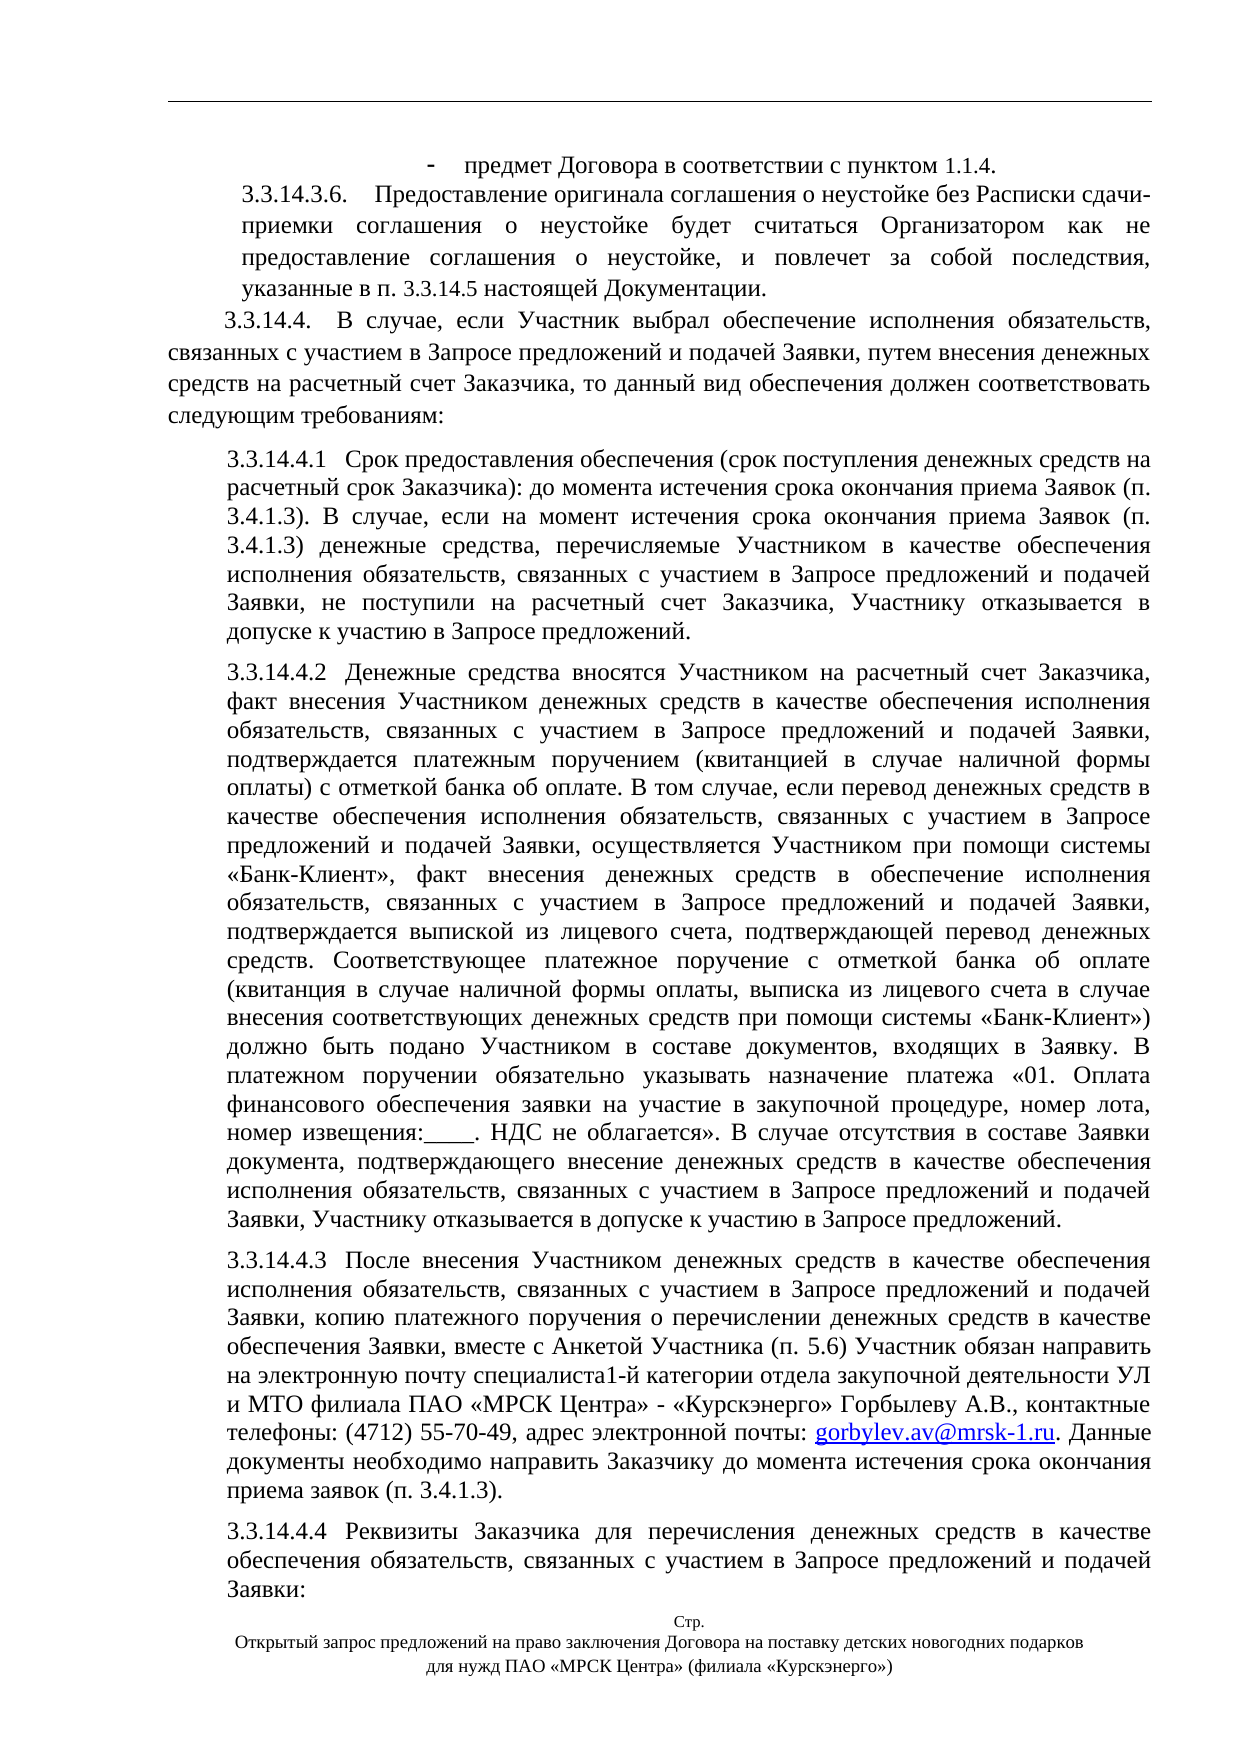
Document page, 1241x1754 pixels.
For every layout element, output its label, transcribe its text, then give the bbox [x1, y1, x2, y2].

list В случае, если Участник выбрал обеспечение исполнения обязательств, связанных с участием в Запросе предложений и подачей Заявки, путем внесения денежных средств на расчетный счет Заказчика, то данный вид обеспечения должен соответствовать следующим требованиям: [168, 305, 1152, 428]
list предмет Договора в соответствии с пунктом 1.1.4. [427, 150, 1152, 179]
list Денежные средства вносятся Участником на расчетный счет Заказчика, факт внесения Участником денежных средств в качестве обеспечения исполнения обязательств, связанных с участием в Запросе предложений и подачей Заявки, подтверждается платежным поручением (квитанцией в случае наличной формы оплаты) с отметкой банка об оплате. В том случае, если перевод денежных средств в качестве обеспечения исполнения обязательств, связанных с участием в Запросе предложений и подачей Заявки, осуществляется Участником при помощи системы «Банк-Клиент», факт внесения денежных средств в обеспечение исполнения обязательств, связанных с участием в Запросе предложений и подачей Заявки, подтверждается выпиской из лицевого счета, подтверждающей перевод денежных средств. Соответствующее платежное поручение с отметкой банка об оплате (квитанция в случае наличной формы оплаты, выписка из лицевого счета в случае внесения соответствующих денежных средств при помощи системы «Банк-Клиент») должно быть подано Участником в составе документов, входящих в Заявку. В платежном поручении обязательно указывать назначение платежа «01. Оплата финансового обеспечения заявки на участие в закупочной процедуре, номер лота, номер извещения:____. НДС не облагается». В случае отсутствия в составе Заявки документа, подтверждающего внесение денежных средств в качестве обеспечения исполнения обязательств, связанных с участием в Запросе предложений и подачей Заявки, Участнику отказывается в допуске к участию в Запросе предложений. [227, 657, 1152, 1232]
list Реквизиты Заказчика для перечисления денежных средств в качестве обеспечения обязательств, связанных с участием в Запросе предложений и подачей Заявки: [227, 1516, 1152, 1602]
list После внесения Участником денежных средств в качестве обеспечения исполнения обязательств, связанных с участием в Запросе предложений и подачей Заявки, копию платежного поручения о перечислении денежных средств в качестве обеспечения Заявки, вместе с Анкетой Участника (п. 5.6) Участник обязан направить на электронную почту специалиста1-й категории отдела закупочной деятельности УЛ и МТО филиала ПАО «МРСК Центра» - «Курскэнерго» Горбылеву А.В., контактные телефоны: (4712) 55-70-49, адрес электронной почты: gorbylev.av@mrsk-1.ru. Данные документы необходимо направить Заказчику до момента истечения срока окончания приема заявок (п. 3.4.1.3). [227, 1245, 1152, 1504]
list Предоставление оригинала соглашения о неустойке без Расписки сдачи-приемки соглашения о неустойке будет считаться Организатором как не предоставление соглашения о неустойке, и повлечет за собой последствия, указанные в п. 3.3.14.5 настоящей Документации. [241, 179, 1152, 302]
list Срок предоставления обеспечения (срок поступления денежных средств на расчетный срок Заказчика): до момента истечения срока окончания приема Заявок (п. 3.4.1.3). В случае, если на момент истечения срока окончания приема Заявок (п. 3.4.1.3) денежные средства, перечисляемые Участником в качестве обеспечения исполнения обязательств, связанных с участием в Запросе предложений и подачей Заявки, не поступили на расчетный счет Заказчика, Участнику отказывается в допуске к участию в Запросе предложений. [227, 444, 1152, 645]
